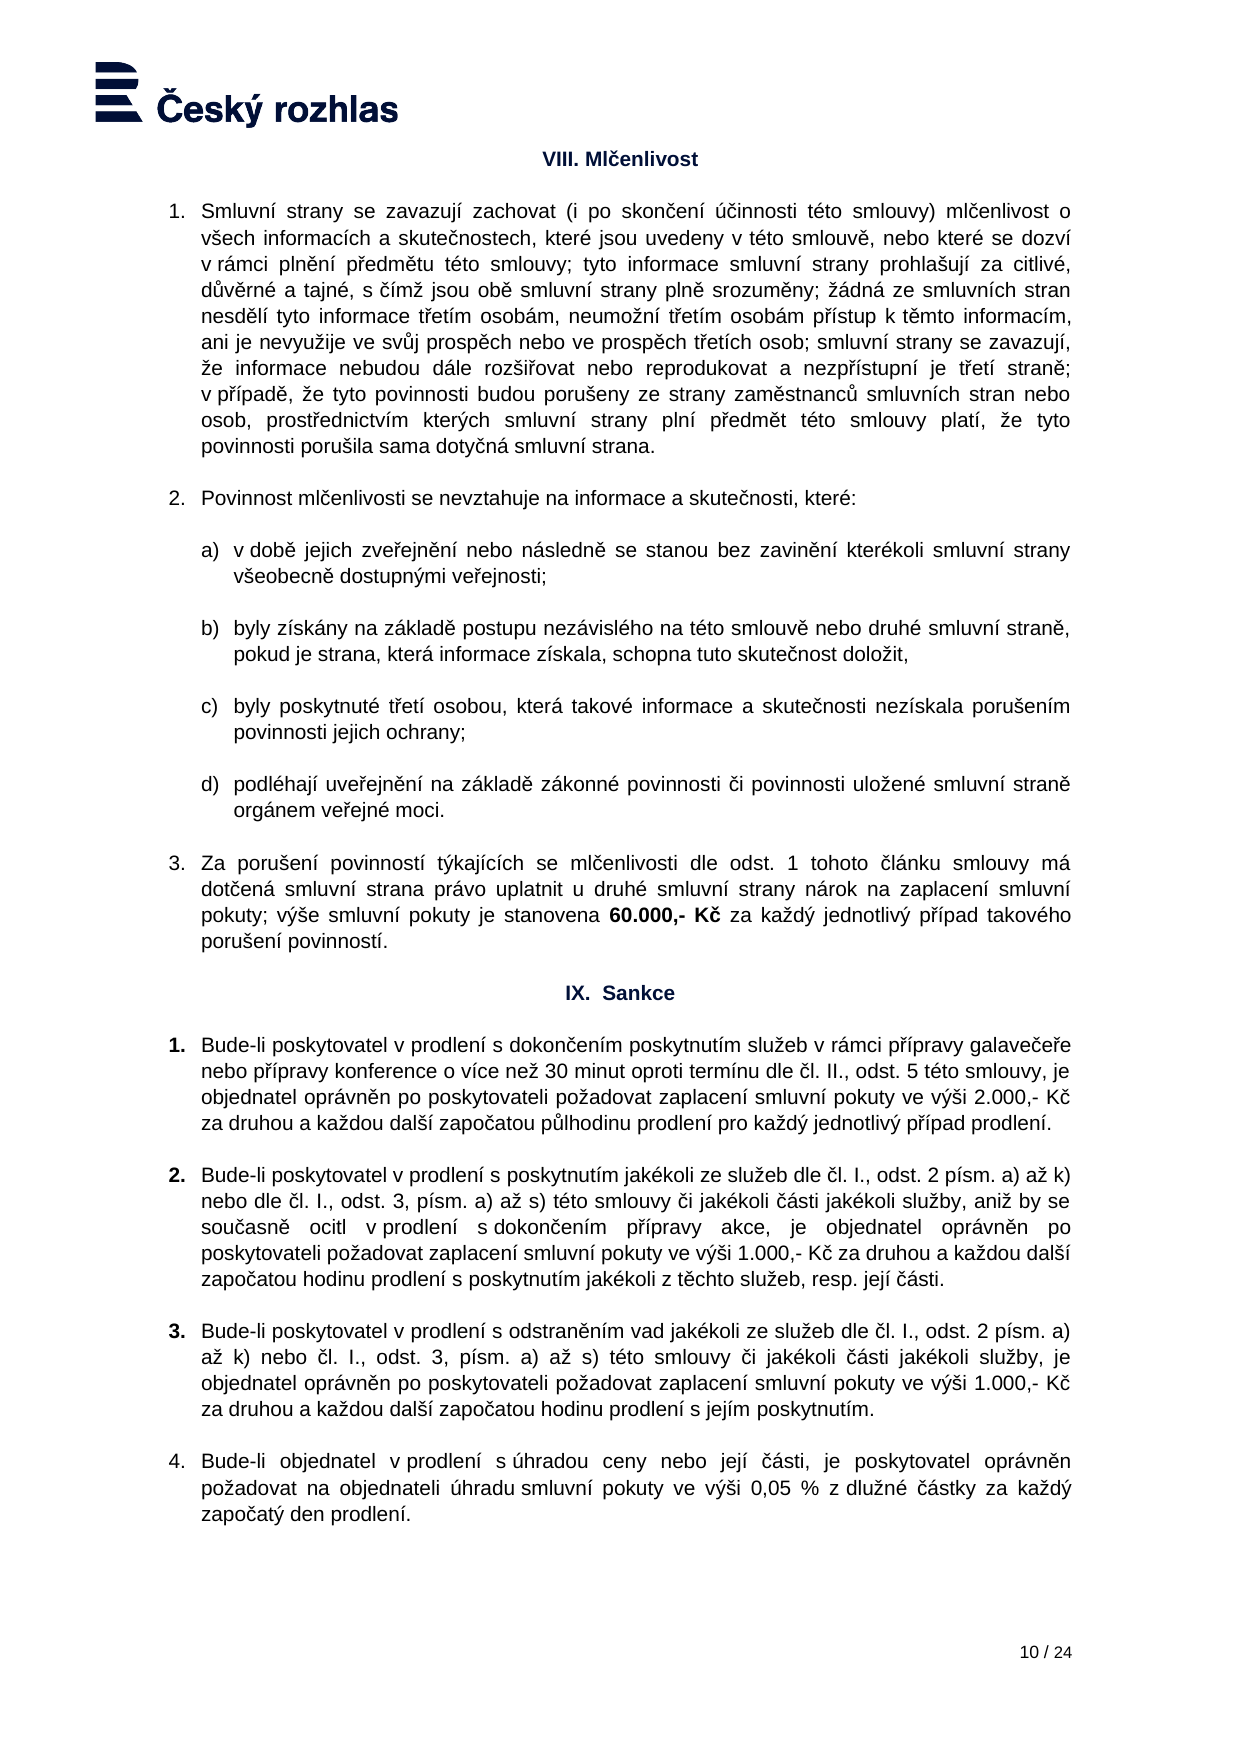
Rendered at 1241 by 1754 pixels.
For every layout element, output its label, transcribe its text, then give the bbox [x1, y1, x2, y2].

subtitle Mlčenlivost [168, 146, 1072, 172]
list Za porušení povinností týkajících se mlčenlivosti dle odst. 1 tohoto článku smlouvy má dotčená smluvní strana právo uplatnit u druhé smluvní strany nárok na zaplacení smluvní pokuty; výše smluvní pokuty je stanovena 60.000,- Kč za každý jednotlivý případ takového porušení povinností. [168, 849, 1072, 953]
subtitle Sankce [168, 979, 1072, 1005]
list byly poskytnuté třetí osobou, která takové informace a skutečnosti nezískala porušením povinnosti jejich ochrany; [201, 693, 1072, 745]
list Smluvní strany se zavazují zachovat (i po skončení účinnosti této smlouvy) mlčenlivost o všech informacích a skutečnostech, které jsou uvedeny v této smlouvě, nebo které se dozví v rámci plnění předmětu této smlouvy; tyto informace smluvní strany prohlašují za citlivé, důvěrné a tajné, s čímž jsou obě smluvní strany plně srozuměny; žádná ze smluvních stran nesdělí tyto informace třetím osobám, neumožní třetím osobám přístup k těmto informacím, ani je nevyužije ve svůj prospěch nebo ve prospěch třetích osob; smluvní strany se zavazují, že informace nebudou dále rozšiřovat nebo reprodukovat a nezpřístupní je třetí straně; v případě, že tyto povinnosti budou porušeny ze strany zaměstnanců smluvních stran nebo osob, prostřednictvím kterých smluvní strany plní předmět této smlouvy platí, že tyto povinnosti porušila sama dotyčná smluvní strana. [168, 198, 1072, 458]
list Bude-li poskytovatel v prodlení s dokončením poskytnutím služeb v rámci přípravy galavečeře nebo přípravy konference o více než 30 minut oproti termínu dle čl. II., odst. 5 této smlouvy, je objednatel oprávněn po poskytovateli požadovat zaplacení smluvní pokuty ve výši 2.000,- Kč za druhou a každou další započatou půlhodinu prodlení pro každý jednotlivý případ prodlení. [168, 1031, 1072, 1136]
list Bude-li objednatel v prodlení s úhradou ceny nebo její části, je poskytovatel oprávněn požadovat na objednateli úhradu smluvní pokuty ve výši 0,05 % z dlužné částky za každý započatý den prodlení. [168, 1448, 1072, 1526]
list Povinnost mlčenlivosti se nevztahuje na informace a skutečnosti, které: [168, 484, 1072, 511]
picture [95, 62, 398, 128]
list v době jejich zveřejnění nebo následně se stanou bez zavinění kterékoli smluvní strany všeobecně dostupnými veřejnosti; [201, 537, 1072, 589]
list Bude-li poskytovatel v prodlení s poskytnutím jakékoli ze služeb dle čl. I., odst. 2 písm. a) až k) nebo dle čl. I., odst. 3, písm. a) až s) této smlouvy či jakékoli části jakékoli služby, aniž by se současně ocitl v prodlení s dokončením přípravy akce, je objednatel oprávněn po poskytovateli požadovat zaplacení smluvní pokuty ve výši 1.000,- Kč za druhou a každou další započatou hodinu prodlení s poskytnutím jakékoli z těchto služeb, resp. její části. [168, 1162, 1072, 1292]
list podléhají uveřejnění na základě zákonné povinnosti či povinnosti uložené smluvní straně orgánem veřejné moci. [201, 771, 1072, 823]
list Bude-li poskytovatel v prodlení s odstraněním vad jakékoli ze služeb dle čl. I., odst. 2 písm. a) až k) nebo čl. I., odst. 3, písm. a) až s) této smlouvy či jakékoli části jakékoli služby, je objednatel oprávněn po poskytovateli požadovat zaplacení smluvní pokuty ve výši 1.000,- Kč za druhou a každou další započatou hodinu prodlení s jejím poskytnutím. [168, 1318, 1072, 1422]
list byly získány na základě postupu nezávislého na této smlouvě nebo druhé smluvní straně, pokud je strana, která informace získala, schopna tuto skutečnost doložit, [201, 615, 1072, 667]
